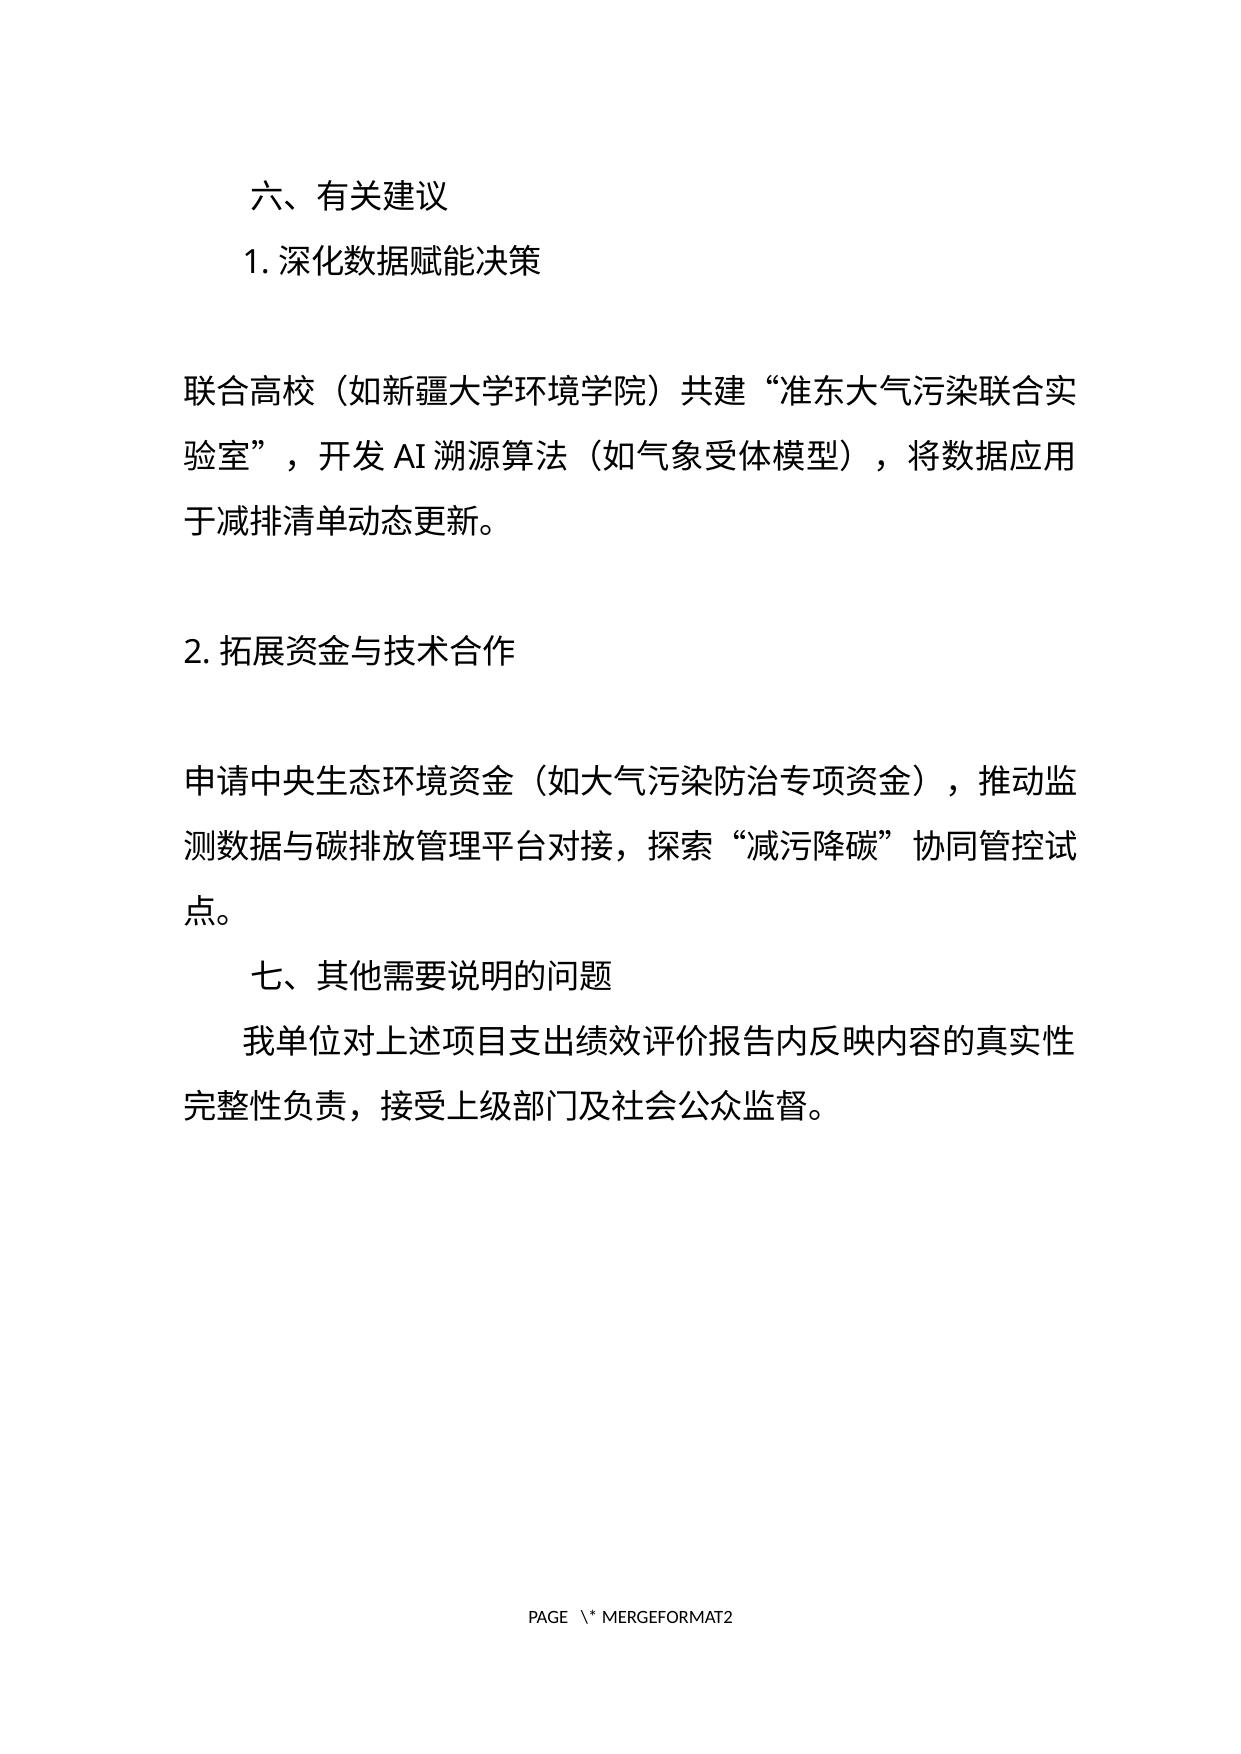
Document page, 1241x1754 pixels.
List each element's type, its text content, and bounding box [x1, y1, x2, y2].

text 七、其他需要说明的问题 [183, 942, 1078, 1007]
text 我单位对上述项目支出绩效评价报告内反映内容的真实性、完整性负责，接受上级部门及社会公众监督。 [183, 1007, 1078, 1137]
text 1. 深化数据赋能决策 联合高校（如新疆大学环境学院）共建“准东大气污染联合实验室”，开发AI溯源算法（如气象受体模型），将数据应用于减排清单动态更新。 2. 拓展资金与技术合作 申请中央生态环境资金（如大气污染防治专项资金），推动监测数据与碳排放管理平台对接，探索“减污降碳”协同管控试点。 [183, 227, 1078, 942]
text 六、有关建议 [183, 162, 1078, 227]
